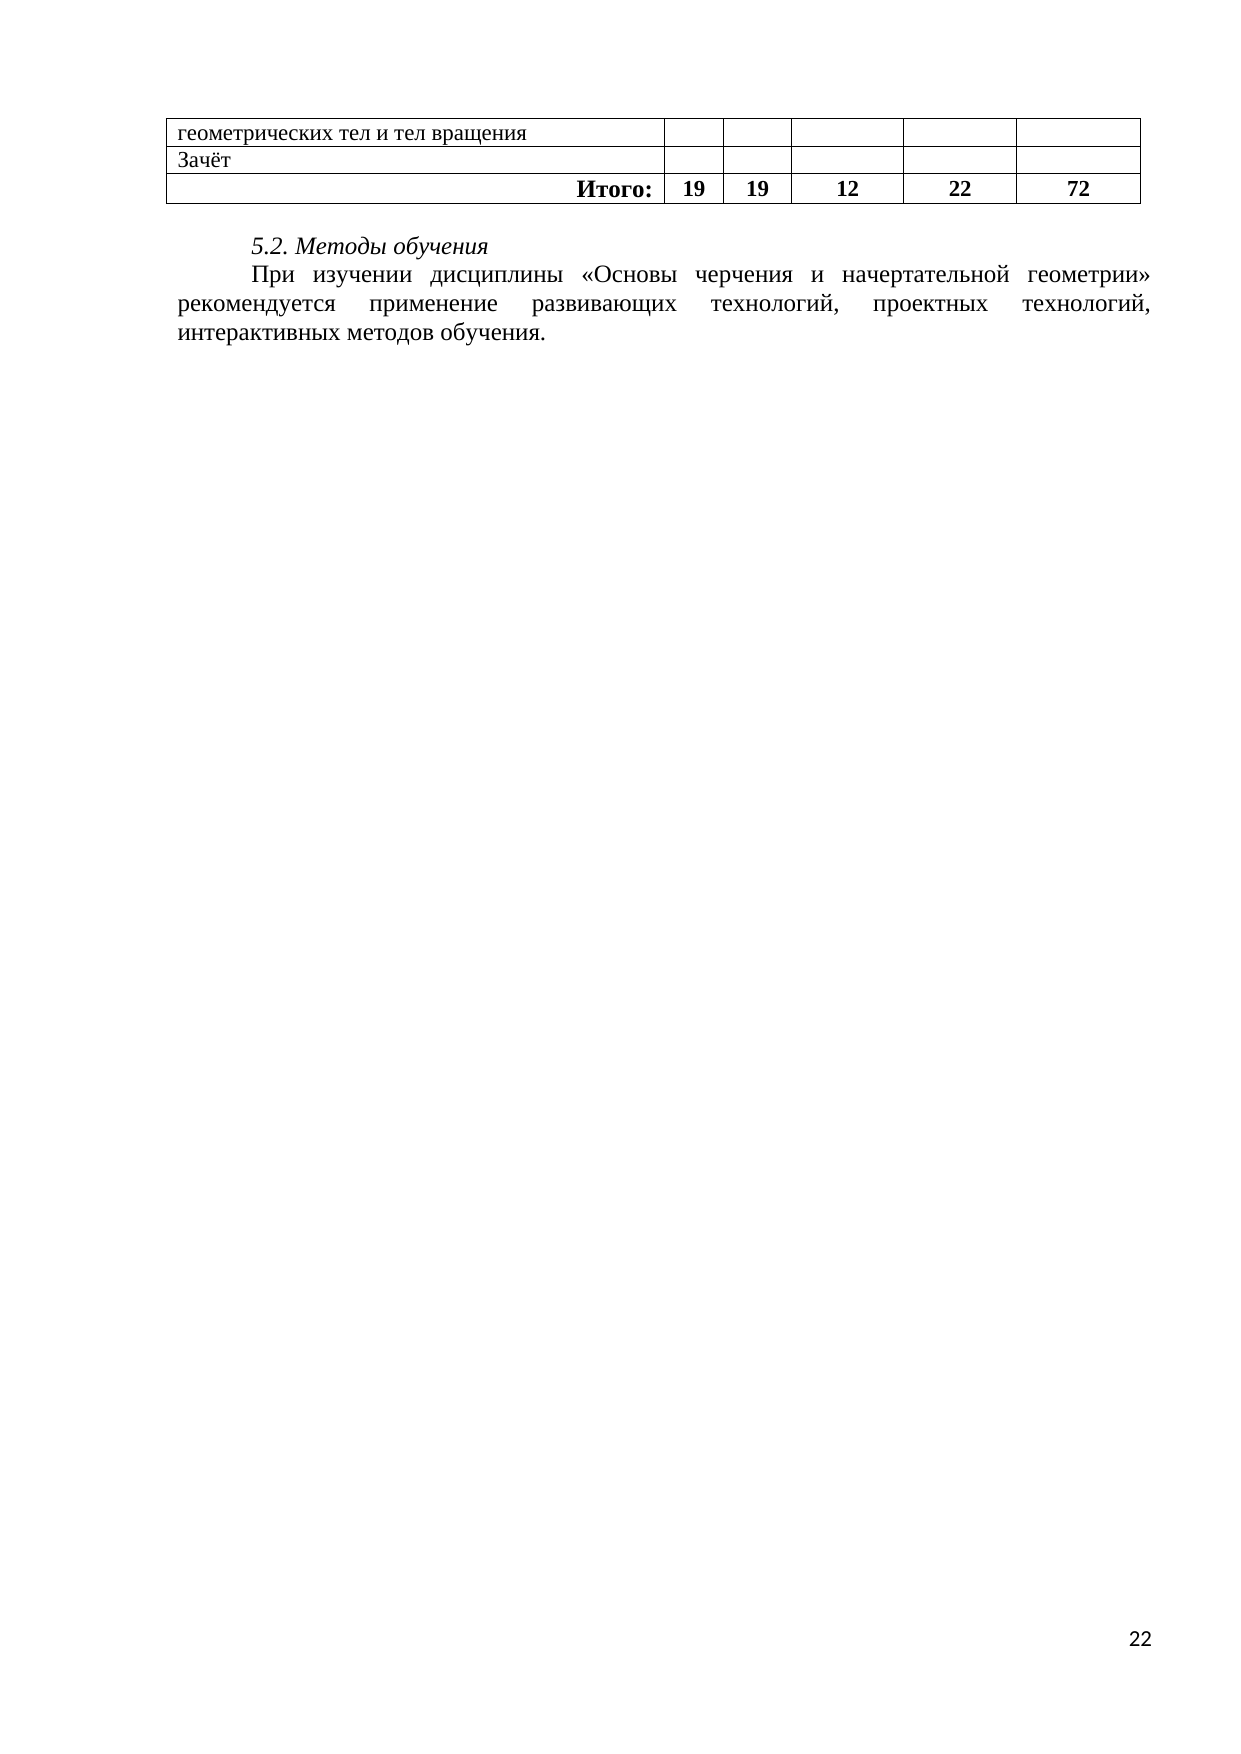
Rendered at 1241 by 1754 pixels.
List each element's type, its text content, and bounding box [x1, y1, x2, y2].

table_cell 19 [665, 174, 723, 203]
table_cell 2 [904, 119, 1016, 146]
table_cell 22 [904, 174, 1016, 203]
table_cell [665, 147, 723, 173]
table_cell [904, 147, 1016, 173]
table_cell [167, 119, 664, 146]
text При изучении дисциплины «Основы черчения и начертательной геометрии» рекомендуется применение развивающих технологий, проектных технологий, интерактивных методов обучения. [177, 259, 1152, 346]
table_cell [792, 147, 903, 173]
table_cell 12 [792, 174, 903, 203]
table_cell [1017, 147, 1140, 173]
table_cell 5 [1017, 119, 1140, 146]
table_cell Итого: [167, 174, 664, 203]
table_cell 2 [724, 119, 791, 146]
table_cell 19 [724, 174, 791, 203]
table_cell 72 [1017, 174, 1140, 203]
table_cell - [792, 119, 903, 146]
text 5.2. Методы обучения [177, 231, 1152, 259]
table_cell [724, 147, 791, 173]
table_cell 1 [665, 119, 723, 146]
table_cell Зачёт [167, 147, 664, 173]
